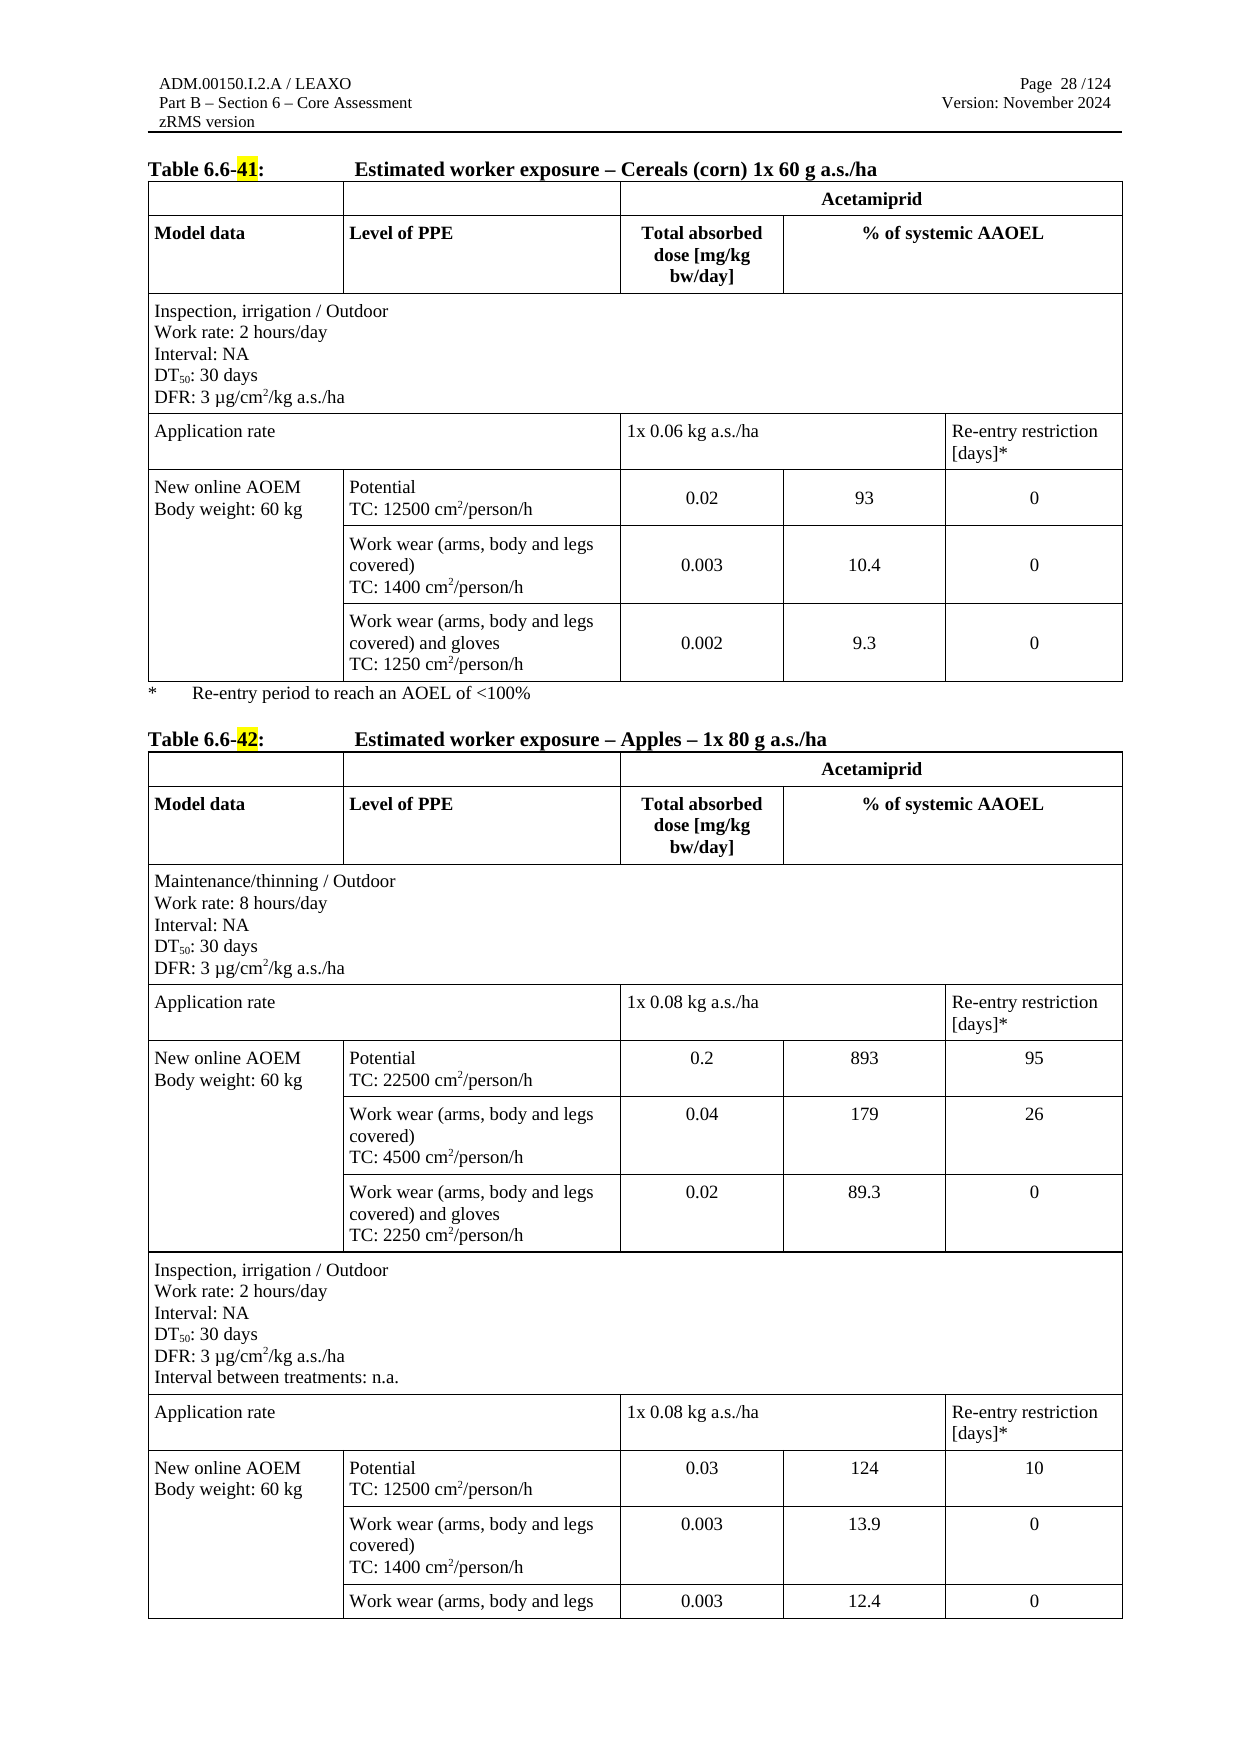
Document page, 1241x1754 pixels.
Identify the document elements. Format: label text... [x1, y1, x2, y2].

table_cell Maintenance/thinning / Outdoor Work rate: 8 hours/day Interval: NA DT50: 30 days DFR: 3 µg/cm2/kg a.s./ha [149, 865, 1122, 984]
table_cell 0.2 [621, 1041, 783, 1096]
table_cell Re-entry restriction [days]* [946, 414, 1122, 469]
table_cell Total absorbed dose [mg/kg bw/day] [621, 216, 783, 293]
text Table 6.6-41: Estimated worker exposure – Cereals (corn) 1x 60 g a.s./ha [258, 156, 1122, 181]
table_cell 1x 0.08 kg a.s./ha [621, 1395, 945, 1450]
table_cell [344, 1585, 620, 1618]
table_cell 26 [946, 1097, 1122, 1174]
table_cell New online AOEM Body weight: 60 kg [149, 1041, 343, 1251]
table_cell 93 [784, 470, 945, 525]
table_cell % of systemic AAOEL [784, 216, 1122, 293]
table_cell Re-entry restriction [days]* [946, 985, 1122, 1040]
table_cell 13.9 [784, 1507, 945, 1583]
table_cell Application rate [149, 985, 620, 1040]
table_cell Inspection, irrigation / Outdoor Work rate: 2 hours/day Interval: NA DT50: 30 days DFR: 3 µg/cm2/kg a.s./ha [149, 294, 1122, 413]
table_cell Work wear (arms, body and legs covered) TC: 4500 cm2/person/h [344, 1097, 620, 1174]
table_cell 0.003 [621, 1585, 783, 1618]
table_cell Total absorbed dose [mg/kg bw/day] [621, 787, 783, 863]
table_cell 0.03 [621, 1451, 783, 1506]
table_cell 1x 0.08 kg a.s./ha [621, 985, 945, 1040]
table_cell Application rate [149, 414, 620, 469]
table_header [149, 753, 343, 786]
table_cell 10.4 [784, 526, 945, 603]
table_header [149, 182, 343, 215]
table_cell Work wear (arms, body and legs covered) TC: 1400 cm2/person/h [344, 1507, 620, 1583]
table_cell Work wear (arms, body and legs covered) and gloves TC: 2250 cm2/person/h [344, 1175, 620, 1251]
table_cell Work wear (arms, body and legs covered) and gloves TC: 1250 cm2/person/h [344, 604, 620, 681]
table_cell 0.003 [621, 1507, 783, 1583]
table_cell 89.3 [784, 1175, 945, 1251]
table_cell 1x 0.06 kg a.s./ha [621, 414, 945, 469]
table_header [344, 753, 620, 786]
table_cell 0.02 [621, 1175, 783, 1251]
table_cell New online AOEM Body weight: 60 kg [149, 1451, 343, 1618]
table_header Acetamiprid [621, 182, 1122, 215]
table_cell 124 [784, 1451, 945, 1506]
table_cell 0 [946, 1585, 1122, 1618]
table_cell 893 [784, 1041, 945, 1096]
table_cell 0.04 [621, 1097, 783, 1174]
table_cell Potential TC: 12500 cm2/person/h [344, 1451, 620, 1506]
table_cell 12.4 [784, 1585, 945, 1618]
table_cell % of systemic AAOEL [784, 787, 1122, 863]
table_cell 0.003 [621, 526, 783, 603]
table_cell Inspection, irrigation / Outdoor Work rate: 2 hours/day Interval: NA DT50: 30 days DFR: 3 µg/cm2/kg a.s./ha Interval between treatments: n.a. [149, 1253, 1122, 1394]
table_cell Re-entry restriction [days]* [946, 1395, 1122, 1450]
table_cell Application rate [149, 1395, 620, 1450]
table_cell 0 [946, 526, 1122, 603]
text * Re-entry period to reach an AOEL of <100% [148, 682, 1122, 703]
table_header Acetamiprid [621, 753, 1122, 786]
table_cell 10 [946, 1451, 1122, 1506]
table_cell 0 [946, 470, 1122, 525]
table_cell 0 [946, 604, 1122, 681]
table_cell 0 [946, 1175, 1122, 1251]
table_cell New online AOEM Body weight: 60 kg [149, 470, 343, 681]
table_cell Model data [149, 216, 343, 293]
table_cell Work wear (arms, body and legs covered) TC: 1400 cm2/person/h [344, 526, 620, 603]
table_header [344, 182, 620, 215]
table_cell 95 [946, 1041, 1122, 1096]
table_cell 0.002 [621, 604, 783, 681]
table_cell 0.02 [621, 470, 783, 525]
table_cell 0 [946, 1507, 1122, 1583]
table_cell Potential TC: 12500 cm2/person/h [344, 470, 620, 525]
table_cell Model data [149, 787, 343, 863]
table_cell Level of PPE [344, 216, 620, 293]
table_cell 9.3 [784, 604, 945, 681]
table_cell 179 [784, 1097, 945, 1174]
table_cell Level of PPE [344, 787, 620, 863]
table_cell Potential TC: 22500 cm2/person/h [344, 1041, 620, 1096]
text Table 6.6-42: Estimated worker exposure – Apples – 1x 80 g a.s./ha [258, 727, 1122, 751]
